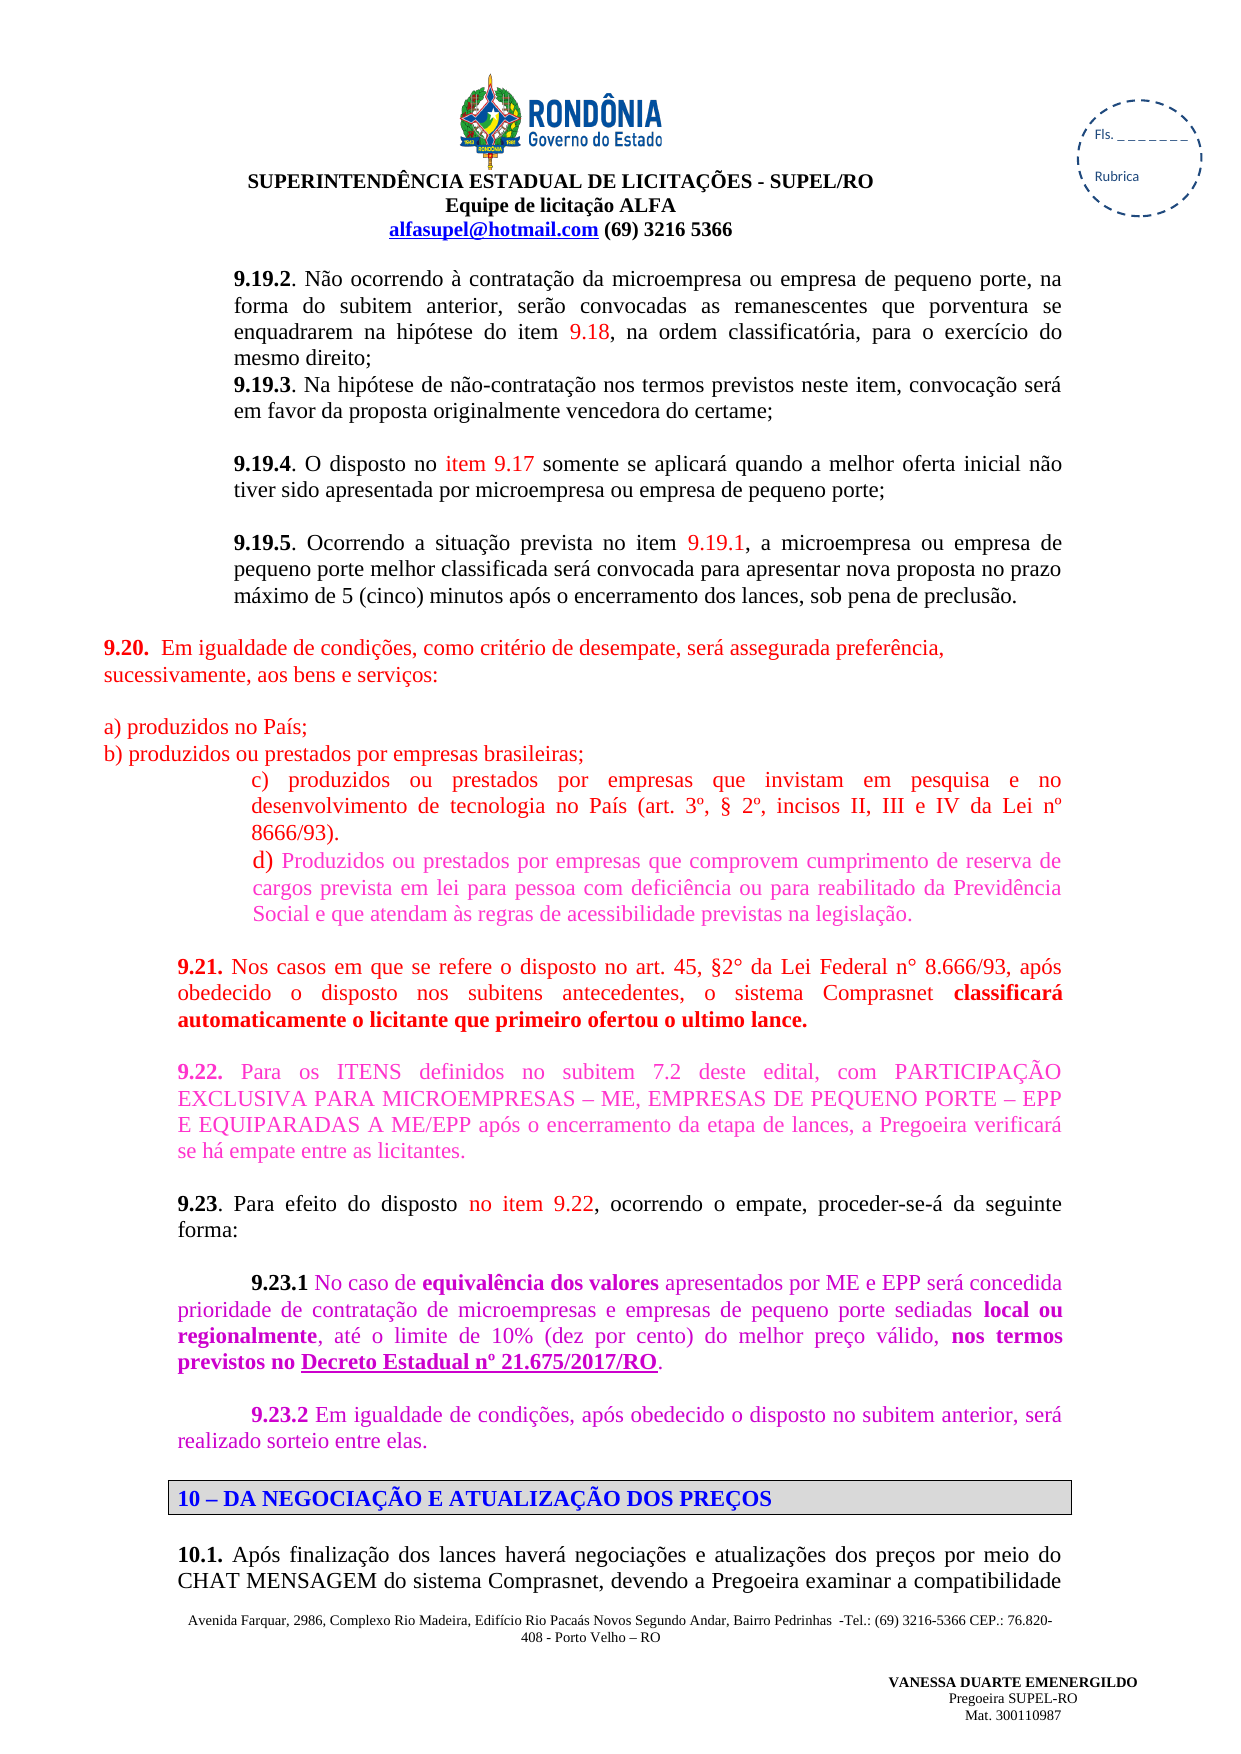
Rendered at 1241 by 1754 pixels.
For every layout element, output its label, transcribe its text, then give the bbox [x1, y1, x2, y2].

text b) produzidos ou prestados por empresas brasileiras; [88, 740, 1063, 766]
text 9.23.2 Em igualdade de condições, após obedecido o disposto no subitem anterior, será realizado sorteio entre elas. [177, 1401, 1063, 1454]
text 9.19.3. Na hipótese de não-contratação nos termos previstos neste item, convocação será em favor da proposta originalmente vencedora do certame; [233, 371, 1063, 423]
picture [459, 73, 662, 170]
text 9.23.1 No caso de equivalência dos valores apresentados por ME e EPP será concedida prioridade de contratação de microempresas e empresas de pequeno porte sediadas local ou regionalmente, até o limite de 10% (dez por cento) do melhor preço válido, nos termos previstos no Decreto Estadual nº 21.675/2017/RO. [177, 1269, 1063, 1375]
text 9.21. Nos casos em que se refere o disposto no art. 45, §2° da Lei Federal n° 8.666/93, após obedecido o disposto nos subitens antecedentes, o sistema Comprasnet classificará automaticamente o licitante que primeiro ofertou o ultimo lance. [177, 953, 1063, 1032]
text 9.23. Para efeito do disposto no item 9.22, ocorrendo o empate, proceder-se-á da seguinte forma: [177, 1190, 1063, 1243]
text 9.19.5. Ocorrendo a situação prevista no item 9.19.1, a microempresa ou empresa de pequeno porte melhor classificada será convocada para apresentar nova proposta no prazo máximo de 5 (cinco) minutos após o encerramento dos lances, sob pena de preclusão. [233, 529, 1063, 608]
text 9.22. Para os ITENS definidos no subitem 7.2 deste edital, com PARTICIPAÇÃO EXCLUSIVA PARA MICROEMPRESAS – ME, EMPRESAS DE PEQUENO PORTE – EPP E EQUIPARADAS A ME/EPP após o encerramento da etapa de lances, a Pregoeira verificará se há empate entre as licitantes. [177, 1058, 1063, 1164]
text a) produzidos no País; [88, 713, 1063, 740]
text 10 – DA NEGOCIAÇÃO E ATUALIZAÇÃO DOS PREÇOS [169, 1481, 1071, 1514]
text 9.20. Em igualdade de condições, como critério de desempate, será assegurada preferência, sucessivamente, aos bens e serviços: [88, 634, 1063, 687]
text d) Produzidos ou prestados por empresas que comprovem cumprimento de reserva de cargos prevista em lei para pessoa com deficiência ou para reabilitado da Previdência Social e que atendam às regras de acessibilidade previstas na legislação. [252, 845, 1063, 927]
text c) produzidos ou prestados por empresas que invistam em pesquisa e no desenvolvimento de tecnologia no País (art. 3º, § 2º, incisos II, III e IV da Lei nº 8666/93). [251, 766, 1063, 845]
text 9.19.2. Não ocorrendo à contratação da microempresa ou empresa de pequeno porte, na forma do subitem anterior, serão convocadas as remanescentes que porventura se enquadrarem na hipótese do item 9.18, na ordem classificatória, para o exercício do mesmo direito; [233, 265, 1063, 371]
text 9.19.4. O disposto no item 9.17 somente se aplicará quando a melhor oferta inicial não tiver sido apresentada por microempresa ou empresa de pequeno porte; [233, 450, 1063, 503]
